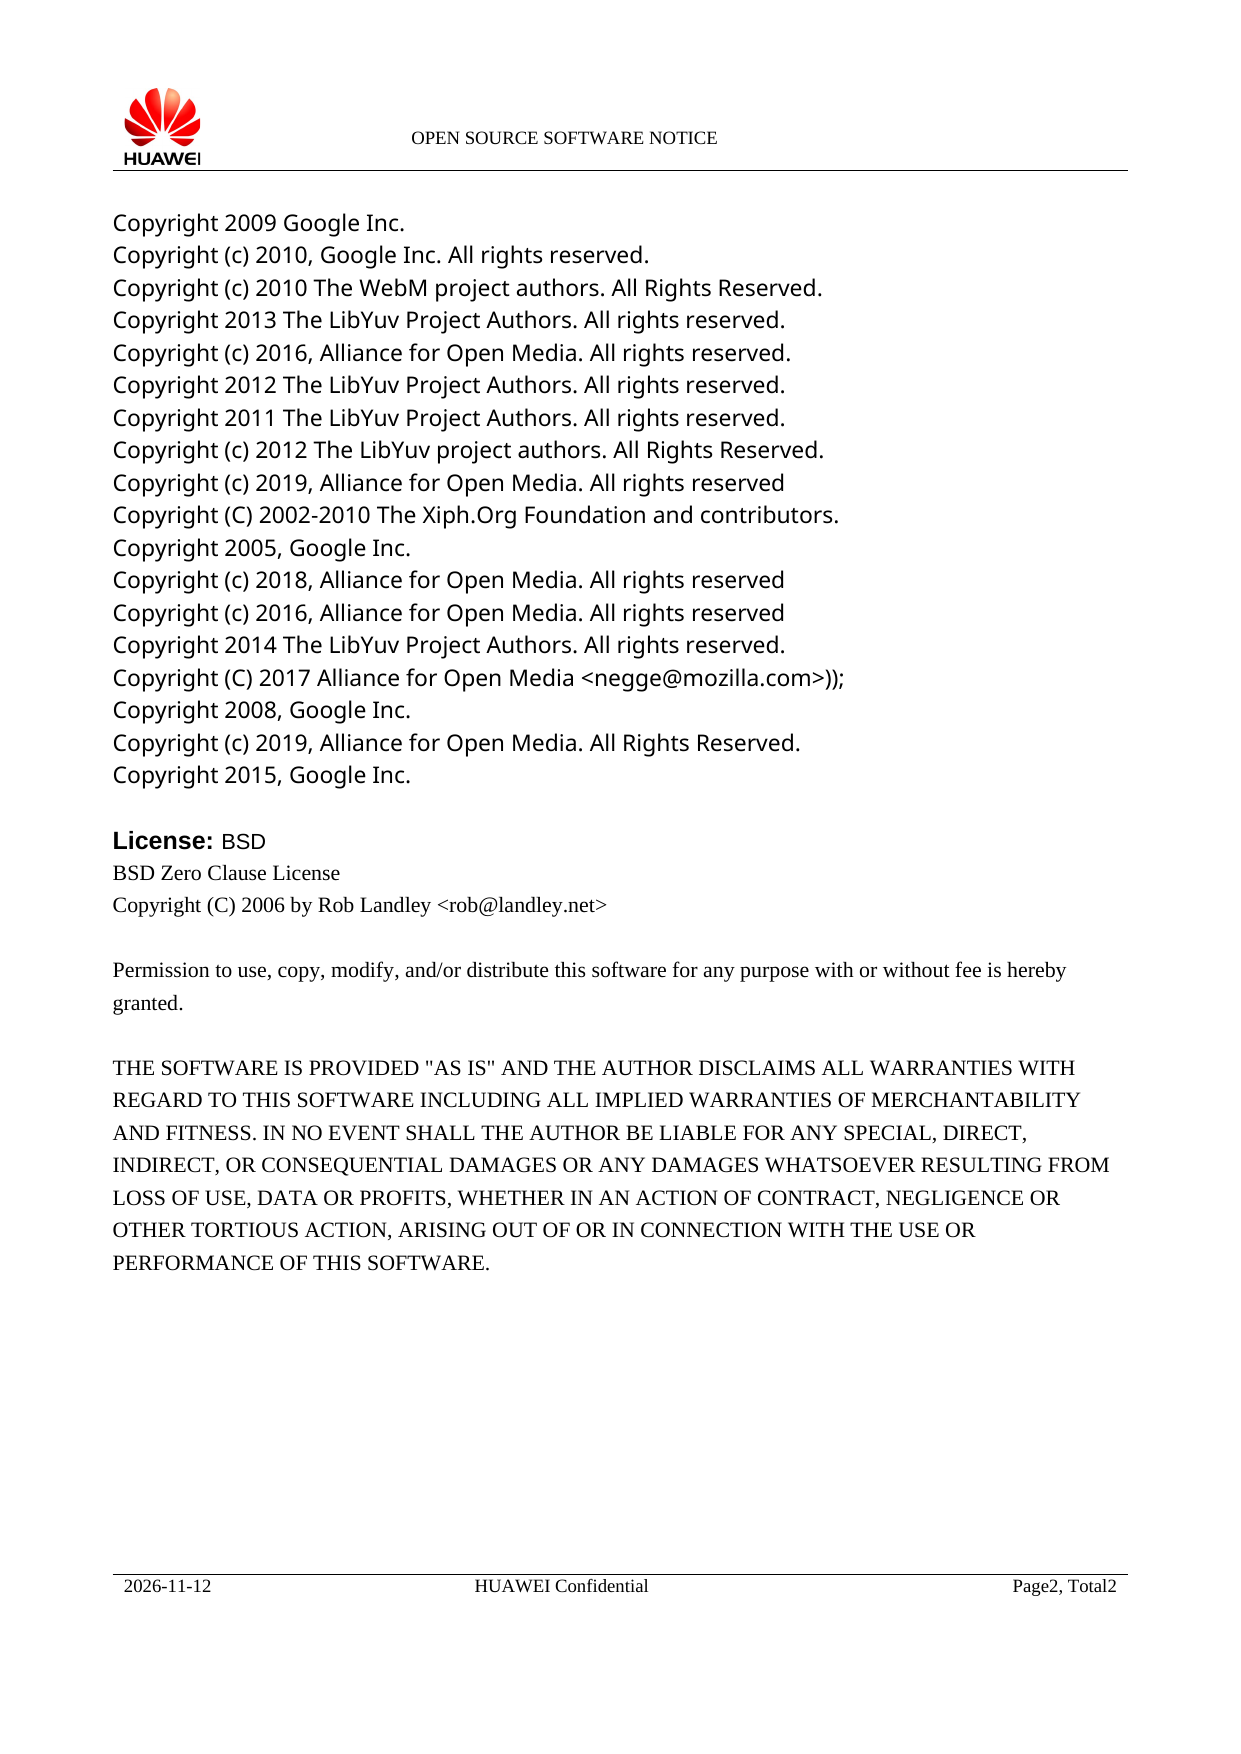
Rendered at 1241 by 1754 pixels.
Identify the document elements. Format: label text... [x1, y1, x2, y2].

text License: BSD [112, 824, 1128, 856]
picture [124, 88, 201, 165]
text BSD Zero Clause License Copyright (C) 2006 by Rob Landley <rob@landley.net> Permission to use, copy, modify, and/or distribute this software for any purpose with or without fee is hereby granted. THE SOFTWARE IS PROVIDED "AS IS" AND THE AUTHOR DISCLAIMS ALL WARRANTIES WITH REGARD TO THIS SOFTWARE INCLUDING ALL IMPLIED WARRANTIES OF MERCHANTABILITY AND FITNESS. IN NO EVENT SHALL THE AUTHOR BE LIABLE FOR ANY SPECIAL, DIRECT, INDIRECT, OR CONSEQUENTIAL DAMAGES OR ANY DAMAGES WHATSOEVER RESULTING FROM LOSS OF USE, DATA OR PROFITS, WHETHER IN AN ACTION OF CONTRACT, NEGLIGENCE OR OTHER TORTIOUS ACTION, ARISING OUT OF OR IN CONNECTION WITH THE USE OR PERFORMANCE OF THIS SOFTWARE. [112, 856, 1128, 1311]
